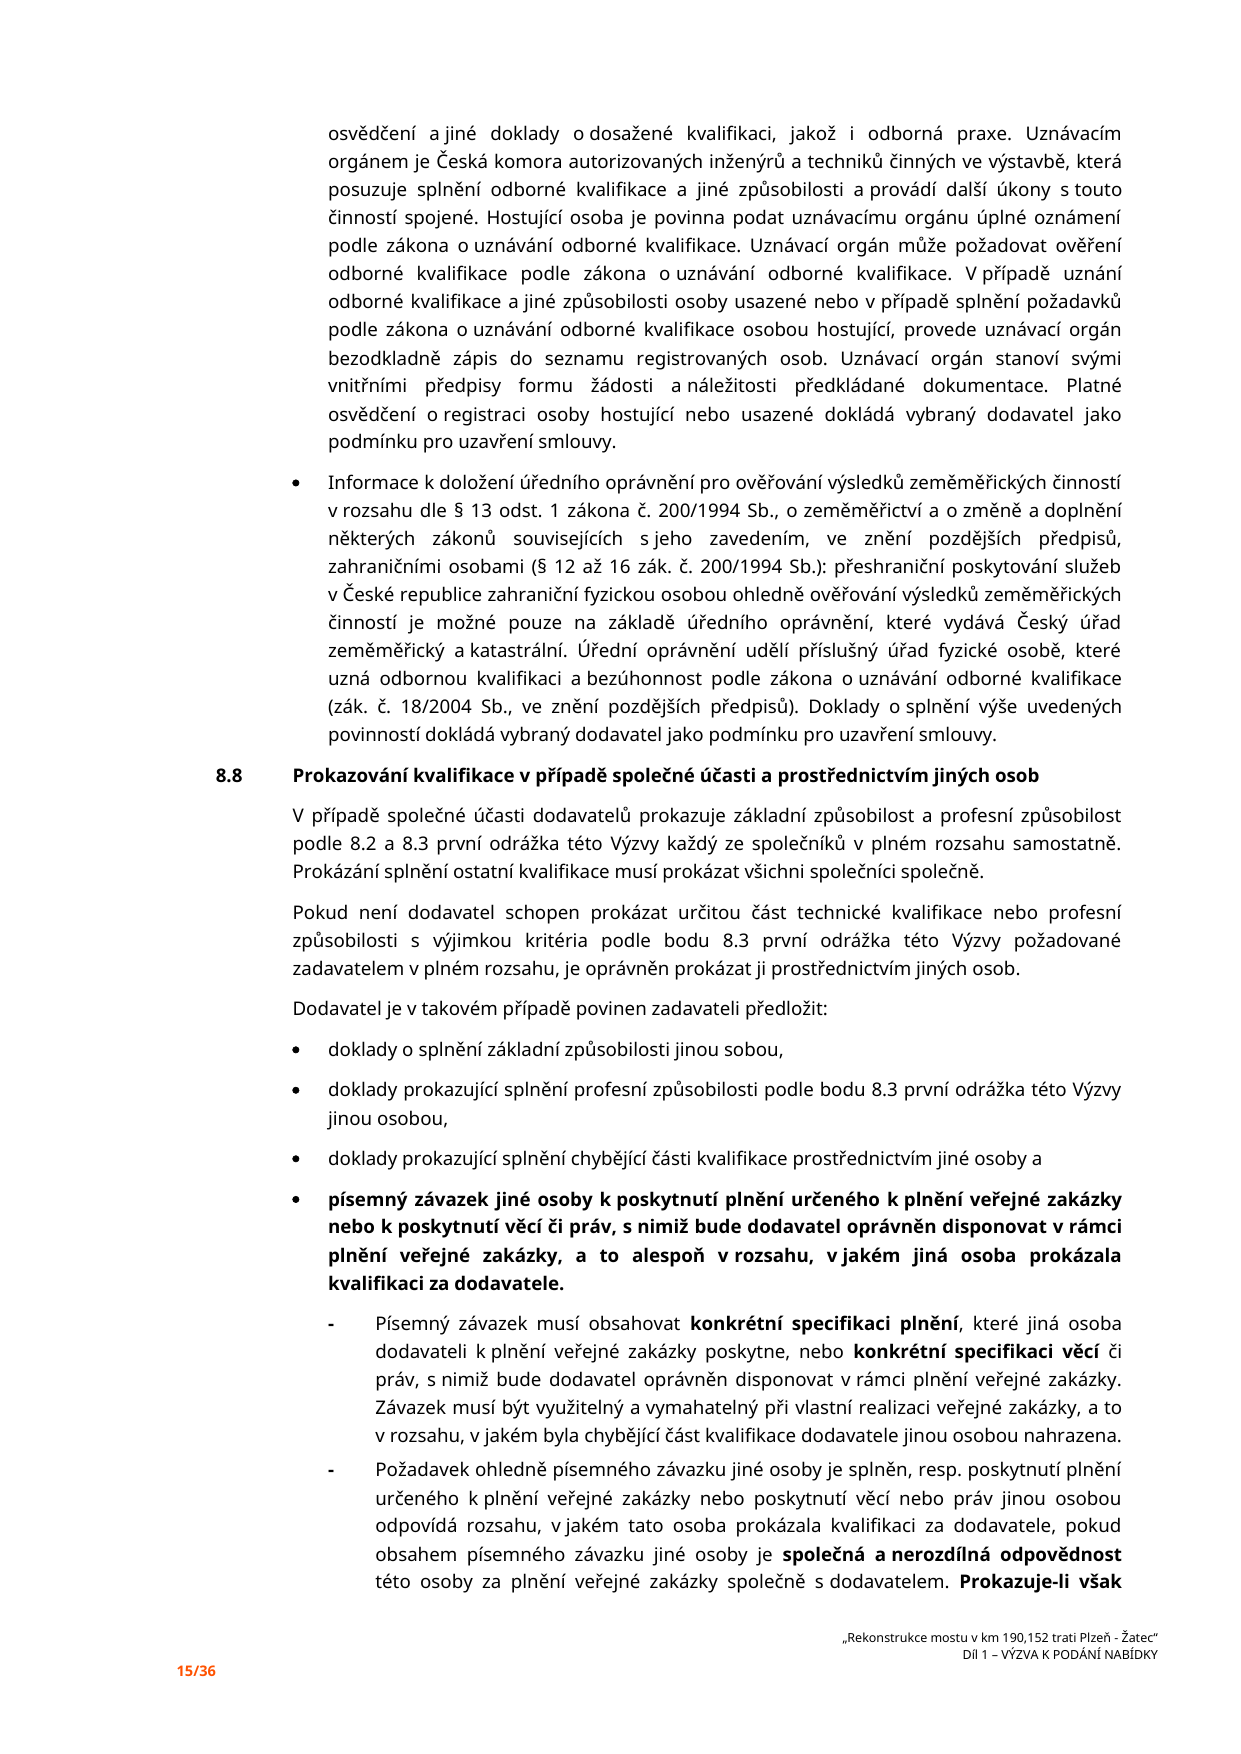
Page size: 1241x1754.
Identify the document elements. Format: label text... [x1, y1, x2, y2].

text doklady o splnění základní způsobilosti jinou sobou, [292, 1036, 1122, 1062]
text Informace k doložení úředního oprávnění pro ověřování výsledků zeměměřických činností v rozsahu dle § 13 odst. 1 zákona č. 200/1994 Sb., o zeměměřictví a o změně a doplnění některých zákonů souvisejících s jeho zavedením, ve znění pozdějších předpisů, zahraničními osobami (§ 12 až 16 zák. č. 200/1994 Sb.): přeshraniční poskytování služeb v České republice zahraniční fyzickou osobou ohledně ověřování výsledků zeměměřických činností je možné pouze na základě úředního oprávnění, které vydává Český úřad zeměměřický a katastrální. Úřední oprávnění udělí příslušný úřad fyzické osobě, které uzná odbornou kvalifikaci a bezúhonnost podle zákona o uznávání odborné kvalifikace (zák. č. 18/2004 Sb., ve znění pozdějších předpisů). Doklady o splnění výše uvedených povinností dokládá vybraný dodavatel jako podmínku pro uzavření smlouvy. [292, 469, 1122, 747]
text písemný závazek jiné osoby k poskytnutí plnění určeného k plnění veřejné zakázky nebo k poskytnutí věcí či práv, s nimiž bude dodavatel oprávněn disponovat v rámci plnění veřejné zakázky, a to alespoň v rozsahu, v jakém jiná osoba prokázala kvalifikaci za dodavatele. [292, 1186, 1122, 1295]
text Pokud není dodavatel schopen prokázat určitou část technické kvalifikace nebo profesní způsobilosti s výjimkou kritéria podle bodu 8.3 první odrážka této Výzvy požadované zadavatelem v plném rozsahu, je oprávněn prokázat ji prostřednictvím jiných osob. [292, 899, 1122, 981]
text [328, 1457, 1122, 1594]
text doklady prokazující splnění chybějící části kvalifikace prostřednictvím jiné osoby a [292, 1145, 1122, 1171]
text V případě společné účasti dodavatelů prokazuje základní způsobilost a profesní způsobilost podle 8.2 a 8.3 první odrážka této Výzvy každý ze společníků v plném rozsahu samostatně. Prokázání splnění ostatní kvalifikace musí prokázat všichni společníci společně. [292, 803, 1122, 884]
text Písemný závazek musí obsahovat konkrétní specifikaci plnění, které jiná osoba dodavateli k plnění veřejné zakázky poskytne, nebo konkrétní specifikaci věcí či práv, s nimiž bude dodavatel oprávněn disponovat v rámci plnění veřejné zakázky. Závazek musí být využitelný a vymahatelný při vlastní realizaci veřejné zakázky, a to v rozsahu, v jakém byla chybějící část kvalifikace dodavatele jinou osobou nahrazena. [328, 1310, 1122, 1448]
text Prokazování kvalifikace v případě společné účasti a prostřednictvím jiných osob [216, 762, 1122, 788]
text Dodavatel je v takovém případě povinen zadavateli předložit: [292, 996, 1122, 1021]
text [292, 121, 1122, 454]
text doklady prokazující splnění profesní způsobilosti podle bodu 8.3 první odrážka této Výzvy jinou osobou, [292, 1077, 1122, 1130]
